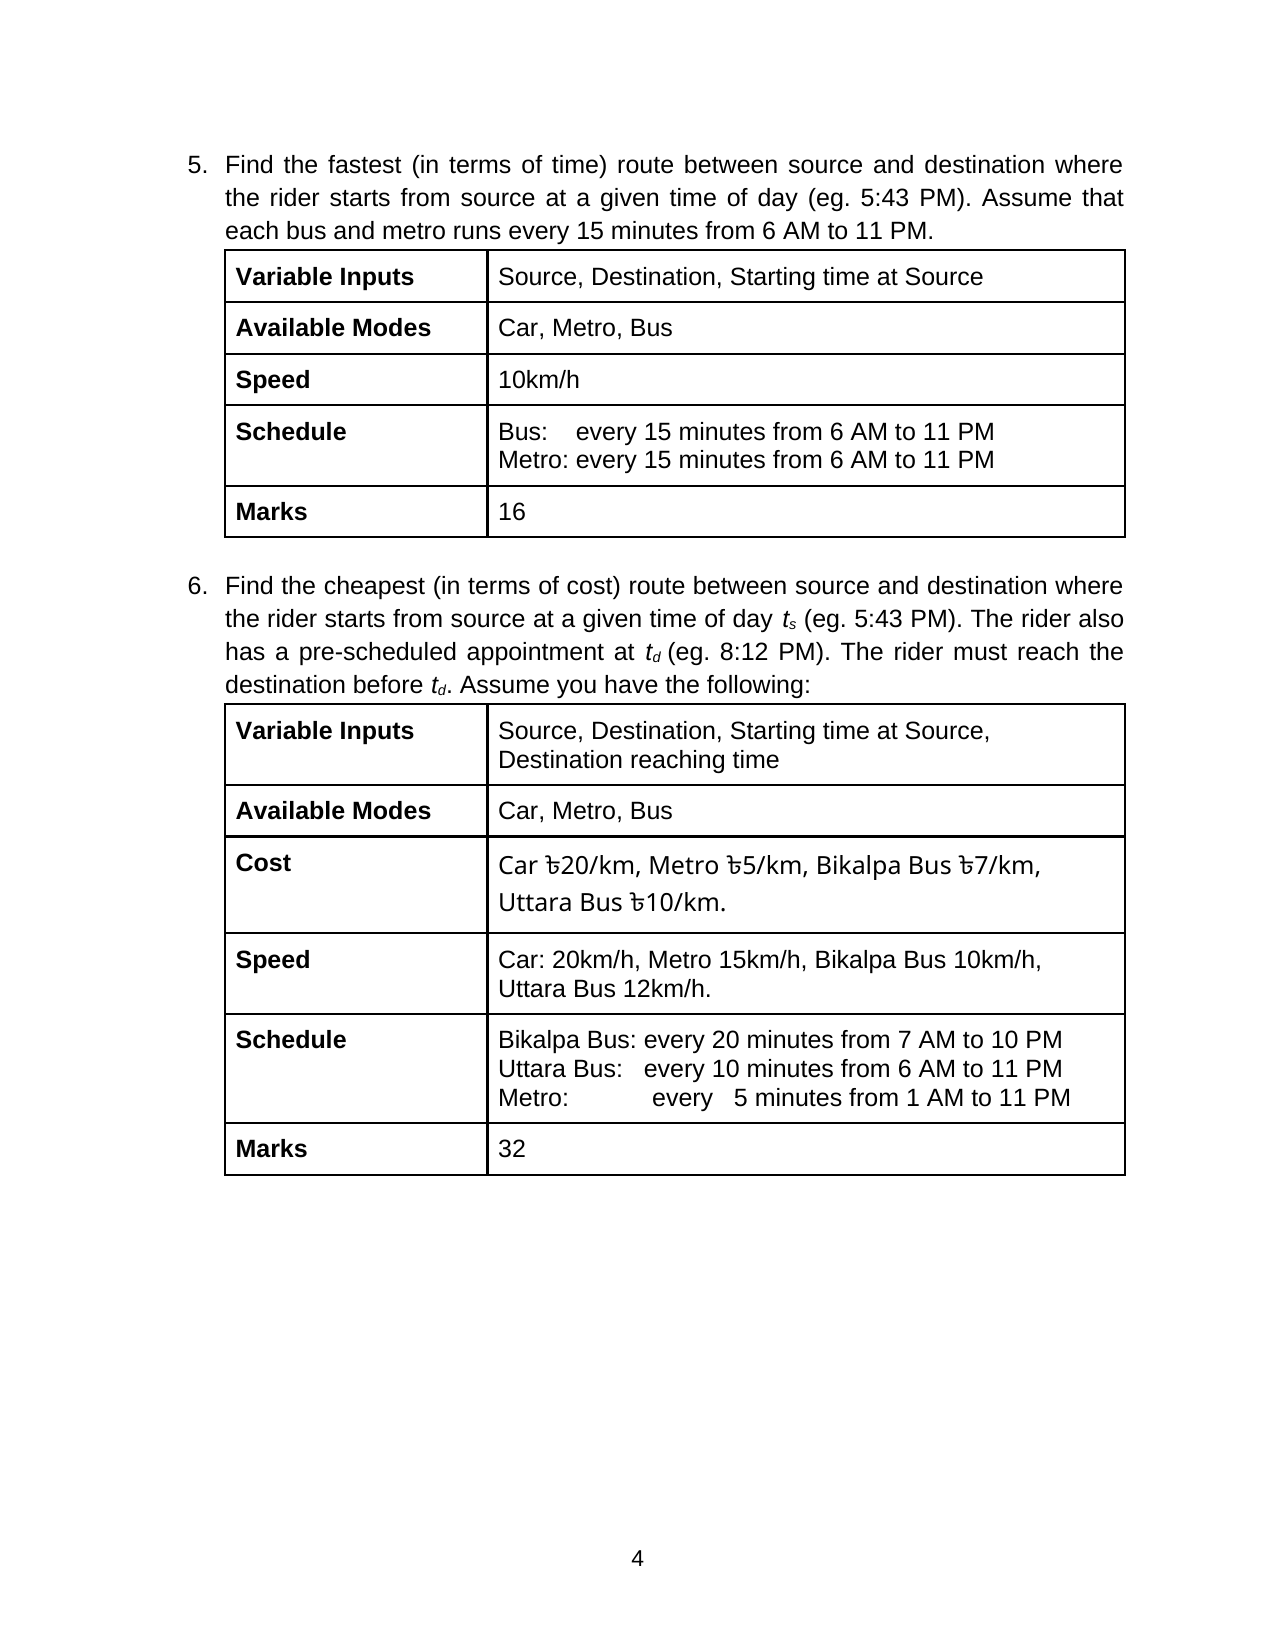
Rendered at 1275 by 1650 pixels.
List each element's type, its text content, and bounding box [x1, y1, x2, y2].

table_cell Schedule [226, 1015, 486, 1122]
table_header Variable Inputs [226, 251, 486, 301]
table_header Source, Destination, Starting time at Source, Destination reaching time [489, 705, 1124, 784]
table_cell 10km/h [489, 355, 1124, 404]
table_cell Cost [226, 838, 486, 932]
table_cell Available Modes [226, 786, 486, 835]
table_cell Car: 20km/h, Metro 15km/h, Bikalpa Bus 10km/h, Uttara Bus 12km/h. [489, 934, 1124, 1013]
table_cell Car ৳20/km, Metro ৳5/km, Bikalpa Bus ৳7/km, Uttara Bus ৳10/km. [489, 838, 1124, 932]
list Find the cheapest (in terms of cost) route between source and destination where the rider starts from source at a given time of day ts (eg. 5:43 PM). The rider also has a pre-scheduled appointment at td (eg. 8:12 PM). The rider must reach the destination before td. Assume you have the following: [187, 571, 1125, 699]
table_cell Speed [226, 934, 486, 1013]
table_cell Marks [226, 1124, 486, 1173]
table_cell Bus: every 15 minutes from 6 AM to 11 PM Metro: every 15 minutes from 6 AM to 11 PM [489, 406, 1124, 484]
table_cell Bikalpa Bus: every 20 minutes from 7 AM to 10 PM Uttara Bus: every 10 minutes from 6 AM to 11 PM Metro: every 5 minutes from 1 AM to 11 PM [489, 1015, 1124, 1122]
table_cell Marks [226, 487, 486, 536]
table_cell Speed [226, 355, 486, 404]
table_cell 16 [489, 487, 1124, 536]
table_cell Schedule [226, 406, 486, 484]
list Find the fastest (in terms of time) route between source and destination where the rider starts from source at a given time of day (eg. 5:43 PM). Assume that each bus and metro runs every 15 minutes from 6 AM to 11 PM. [187, 150, 1125, 245]
table_header Variable Inputs [226, 705, 486, 784]
table_header Source, Destination, Starting time at Source [489, 251, 1124, 301]
table_cell 32 [489, 1124, 1124, 1173]
table_cell Available Modes [226, 303, 486, 352]
table_cell Car, Metro, Bus [489, 303, 1124, 352]
table_cell Car, Metro, Bus [489, 786, 1124, 835]
